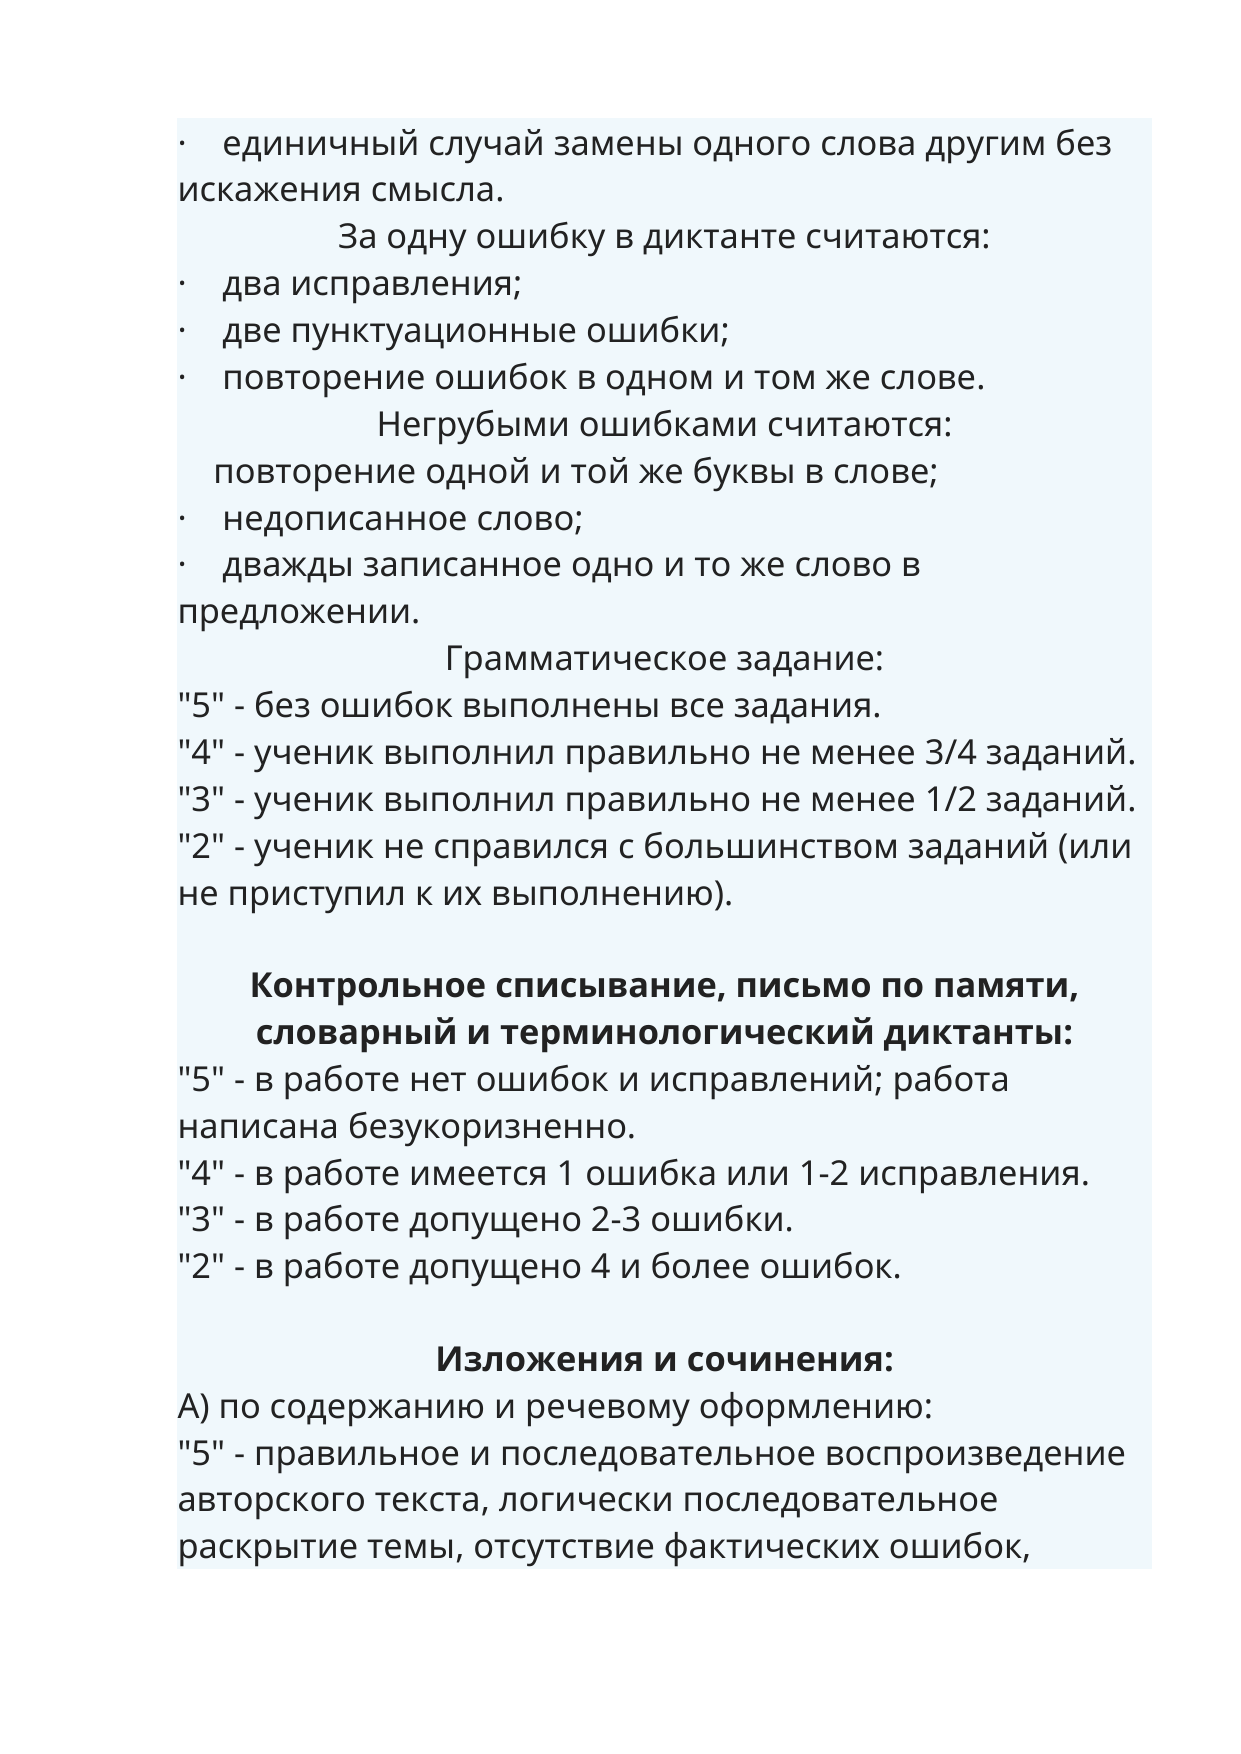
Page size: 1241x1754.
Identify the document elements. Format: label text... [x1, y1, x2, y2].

text · две пунктуационные ошибки; [177, 306, 1152, 352]
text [177, 1428, 1152, 1569]
text · недописанное слово; [177, 493, 1152, 540]
text "5" - без ошибок выполнены все задания. [177, 681, 1152, 727]
text "3" - ученик выполнил правильно не менее 1/2 заданий. [177, 774, 1152, 821]
text · единичный случай замены одного слова другим без искажения смысла. [177, 118, 1152, 212]
text · два исправления; [177, 259, 1152, 306]
text Изложения и сочинения: [177, 1334, 1152, 1381]
text "3" - в работе допущено 2-3 ошибки. [177, 1195, 1152, 1242]
text · повторение ошибок в одном и том же слове. [177, 352, 1152, 399]
text Контрольное списывание, письмо по памяти, словарный и терминологический диктанты: [177, 961, 1152, 1054]
text "2" - в работе допущено 4 и более ошибок. [177, 1242, 1152, 1289]
text "4" - в работе имеется 1 ошибка или 1-2 исправления. [177, 1148, 1152, 1195]
text "2" - ученик не справился с большинством заданий (или не приступил к их выполнению). [177, 821, 1152, 915]
text Грамматическое задание: [177, 634, 1152, 681]
text · дважды записанное одно и то же слово в предложении. [177, 540, 1152, 634]
text Негрубыми ошибками считаются: [177, 399, 1152, 446]
text За одну ошибку в диктанте считаются: [177, 212, 1152, 259]
text "4" - ученик выполнил правильно не менее 3/4 заданий. [177, 727, 1152, 774]
text "5" - в работе нет ошибок и исправлений; работа написана безукоризненно. [177, 1054, 1152, 1148]
text повторение одной и той же буквы в слове; [177, 446, 1152, 493]
text А) по содержанию и речевому оформлению: [177, 1381, 1152, 1428]
